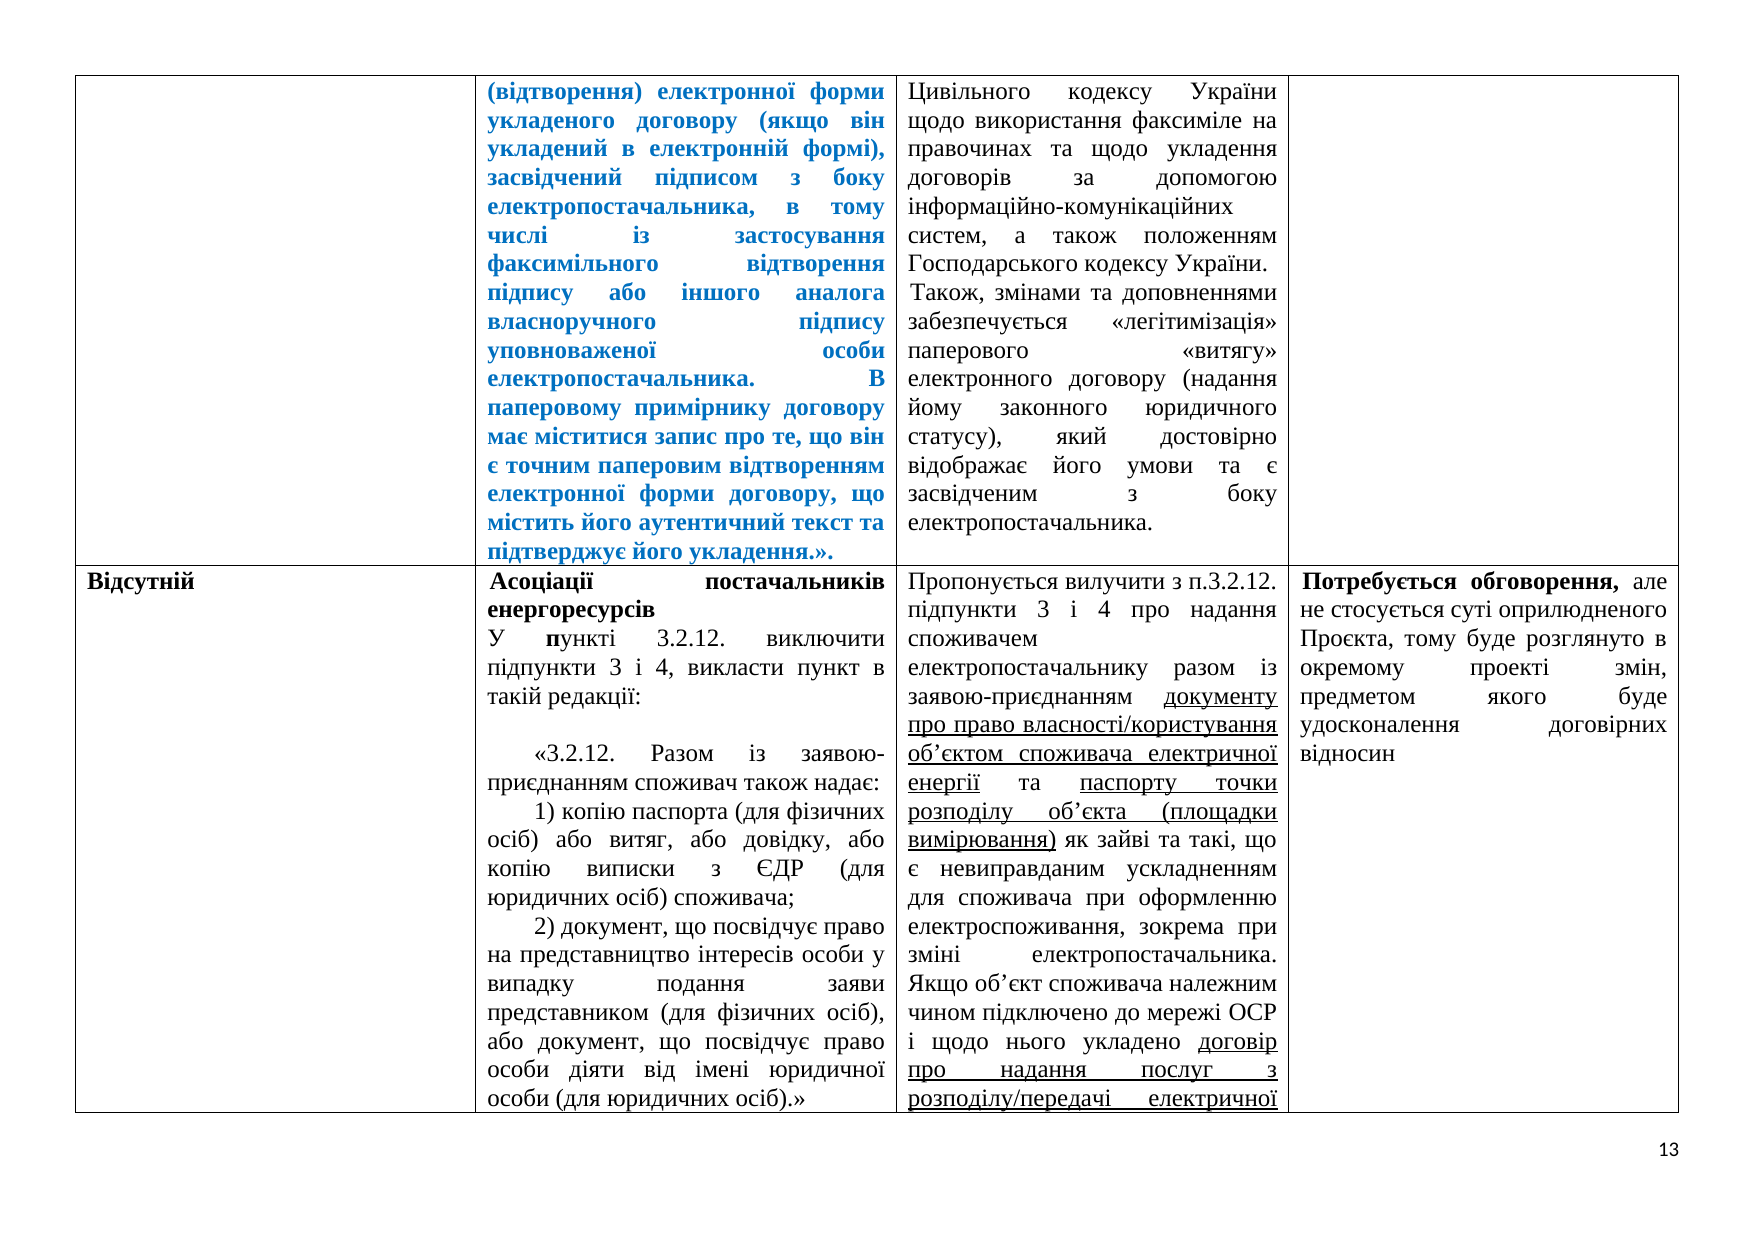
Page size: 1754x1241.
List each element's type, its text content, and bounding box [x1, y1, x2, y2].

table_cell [897, 76, 1288, 565]
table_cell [476, 566, 896, 1112]
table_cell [476, 76, 896, 565]
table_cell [897, 566, 1288, 1112]
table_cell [1289, 76, 1678, 565]
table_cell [1289, 566, 1678, 1112]
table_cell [76, 76, 475, 565]
table_cell Відсутній [76, 566, 475, 1112]
